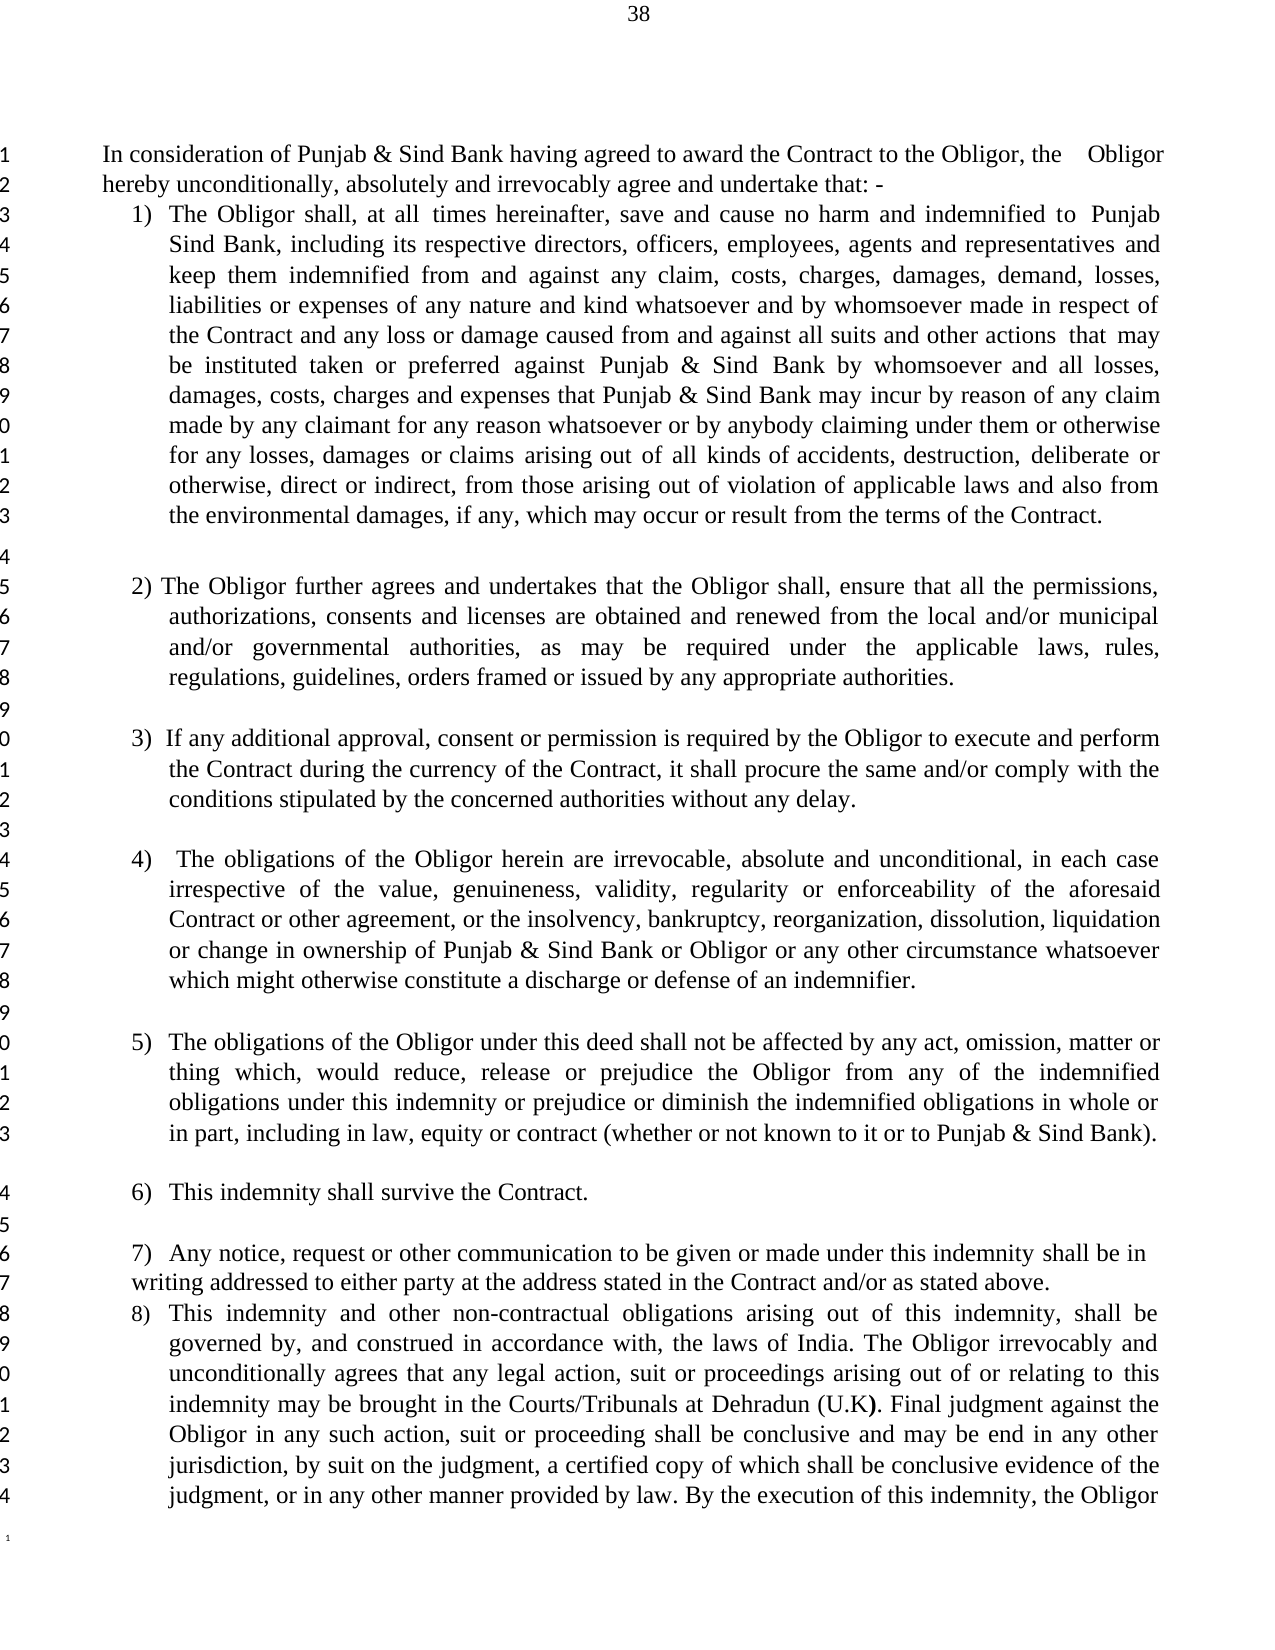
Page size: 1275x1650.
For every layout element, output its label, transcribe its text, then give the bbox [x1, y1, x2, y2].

list If any additional approval, consent or permission is required by the Obligor to execute and perform the Contract during the currency of the Contract, it shall procure the same and/or comply with the conditions stipulated by the concerned authorities without any delay. [131, 723, 1160, 813]
list The Obligor shall, at all times hereinafter, save and cause no harm and indemnified to Punjab Sind Bank, including its respective directors, officers, employees, agents and representatives and keep them indemnified from and against any claim, costs, charges, damages, demand, losses, liabilities or expenses of any nature and kind whatsoever and by whomsoever made in respect of the Contract and any loss or damage caused from and against all suits and other actions that may be instituted taken or preferred against Punjab & Sind Bank by whomsoever and all losses, damages, costs, charges and expenses that Punjab & Sind Bank may incur by reason of any claim made by any claimant for any reason whatsoever or by anybody claiming under them or otherwise for any losses, damages or claims arising out of all kinds of accidents, destruction, deliberate or otherwise, direct or indirect, from those arising out of violation of applicable laws and also from the environmental damages, if any, which may occur or result from the terms of the Contract. [131, 199, 1160, 529]
list This indemnity shall survive the Contract. [131, 1177, 1237, 1206]
list This indemnity and other non-contractual obligations arising out of this indemnity, shall be governed by, and construed in accordance with, the laws of India. The Obligor irrevocably and unconditionally agrees that any legal action, suit or proceedings arising out of or relating to this indemnity may be brought in the Courts/Tribunals at Dehradun (U.K). Final judgment against the Obligor in any such action, suit or proceeding shall be conclusive and may be end in any other jurisdiction, by suit on the judgment, a certified copy of which shall be conclusive evidence of the judgment, or in any other manner provided by law. By the execution of this indemnity, the Obligor [131, 1298, 1159, 1509]
list The obligations of the Obligor under this deed shall not be affected by any act, omission, matter or thing which, would reduce, release or prejudice the Obligor from any of the indemnified obligations under this indemnity or prejudice or diminish the indemnified obligations in whole or in part, including in law, equity or contract (whether or not known to it or to Punjab & Sind Bank). [131, 1027, 1160, 1147]
text In consideration of Punjab & Sind Bank having agreed to award the Contract to the Obligor, the Obligor hereby unconditionally, absolutely and irrevocably agree and undertake that: - [102, 139, 1165, 198]
list The Obligor further agrees and undertakes that the Obligor shall, ensure that all the permissions, authorizations, consents and licenses are obtained and renewed from the local and/or municipal and/or governmental authorities, as may be required under the applicable laws, rules, regulations, guidelines, orders framed or issued by any appropriate authorities. [131, 571, 1160, 691]
list Any notice, request or other communication to be given or made under this indemnity shall be in writing addressed to either party at the address stated in the Contract and/or as stated above. [131, 1239, 1146, 1295]
list The obligations of the Obligor herein are irrevocable, absolute and unconditional, in each case irrespective of the value, genuineness, validity, regularity or enforceability of the aforesaid Contract or other agreement, or the insolvency, bankruptcy, reorganization, dissolution, liquidation or change in ownership of Punjab & Sind Bank or Obligor or any other circumstance whatsoever which might otherwise constitute a discharge or defense of an indemnifier. [131, 844, 1160, 994]
